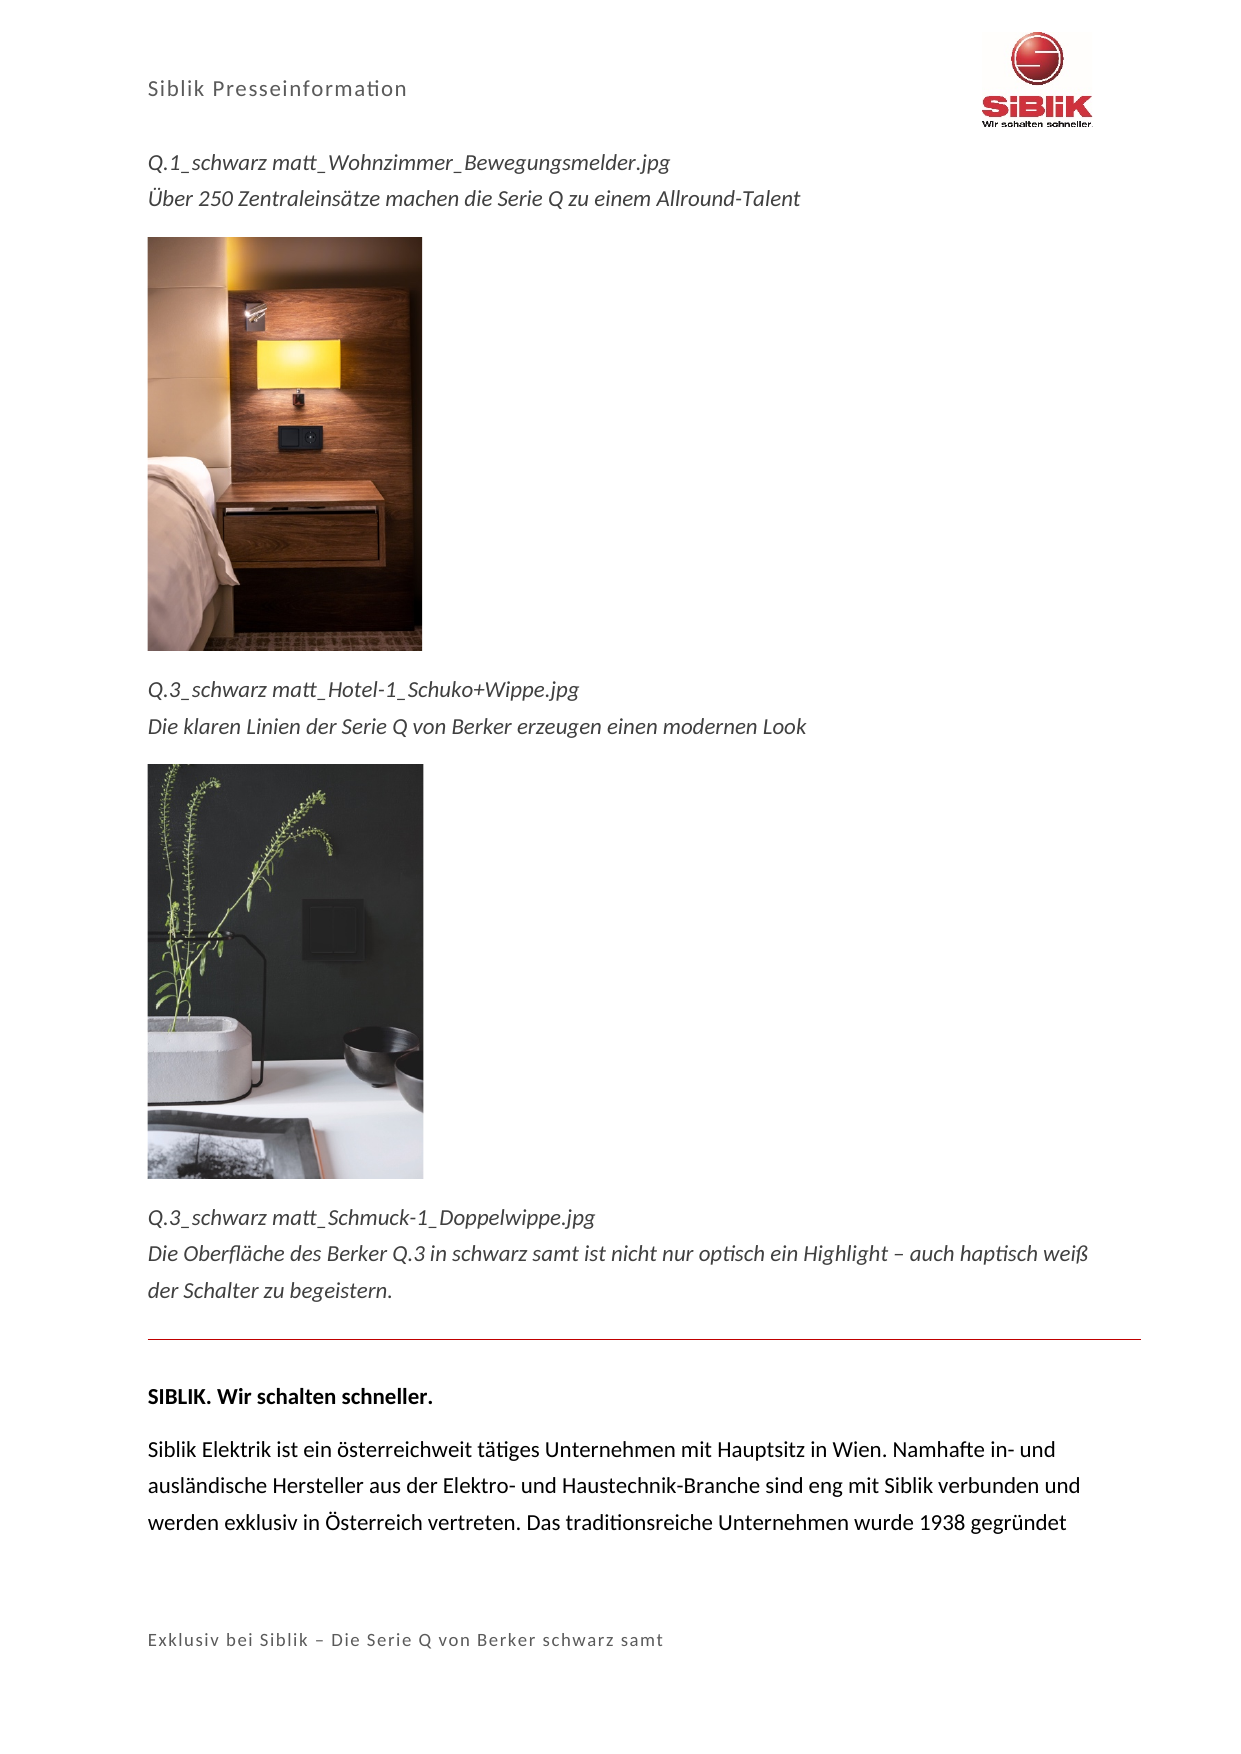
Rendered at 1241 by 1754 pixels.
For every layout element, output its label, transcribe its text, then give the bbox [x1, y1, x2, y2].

list Q.3_schwarz matt_Schmuck-1_Doppelwippe.jpg Die Oberfläche des Berker Q.3 in schwarz samt ist nicht nur optisch ein Highlight – auch haptisch weiß der Schalter zu begeistern. [148, 1203, 1093, 1304]
picture [147, 237, 423, 651]
picture [982, 32, 1093, 127]
picture [147, 764, 424, 1179]
list Q.1_schwarz matt_Wohnzimmer_Bewegungsmelder.jpg Über 250 Zentraleinsätze machen die Serie Q zu einem Allround-Talent [148, 148, 1093, 212]
list Q.3_schwarz matt_Hotel-1_Schuko+Wippe.jpg Die klaren Linien der Serie Q von Berker erzeugen einen modernen Look [148, 675, 1093, 740]
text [148, 1435, 1093, 1536]
text SIBLIK. Wir schalten schneller. [148, 1382, 1093, 1410]
